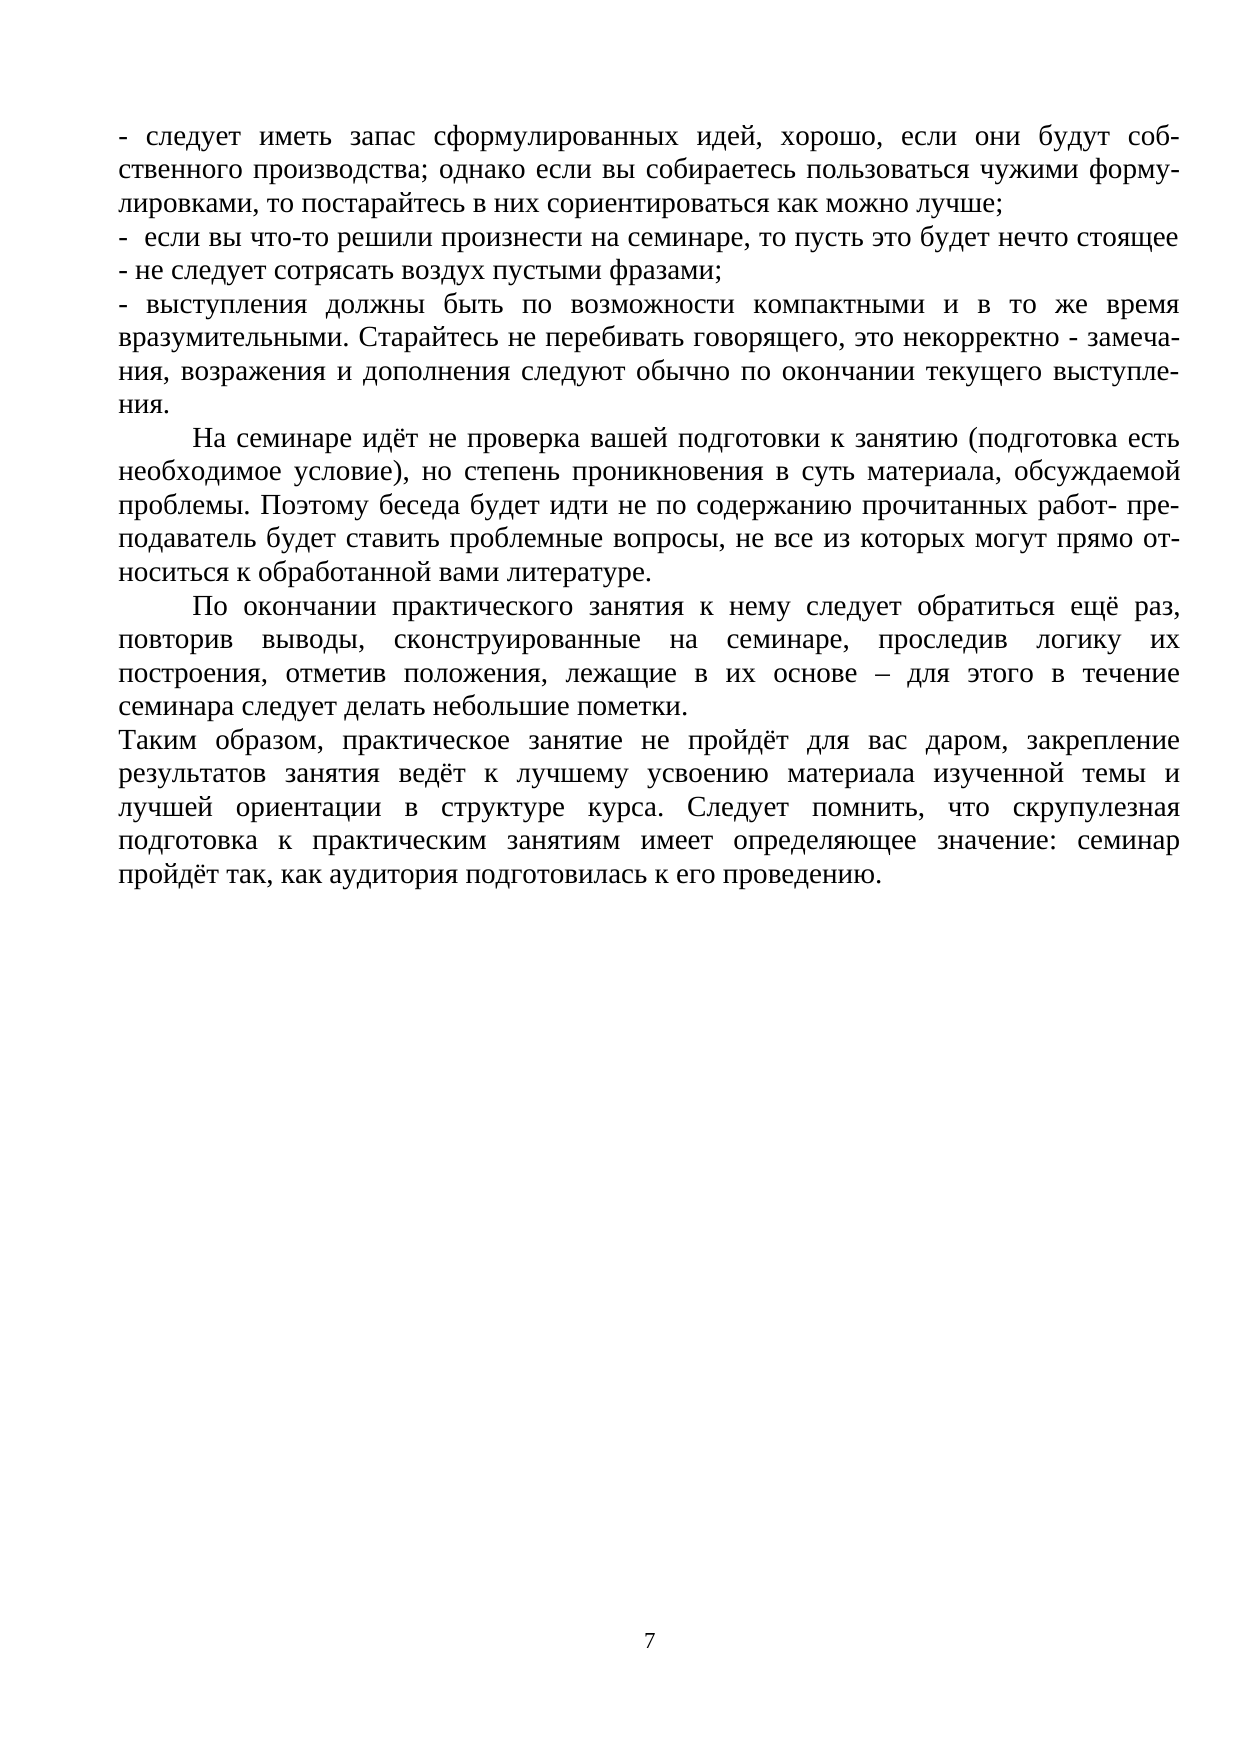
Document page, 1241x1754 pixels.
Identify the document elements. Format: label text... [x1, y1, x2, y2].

text По окончании практического занятия к нему следует обратиться ещё раз, повторив выводы, сконструированные на семинаре, проследив логику их построения, отметив положения, лежащие в их основе – для этого в течение семинара следует делать небольшие пометки. [118, 588, 1181, 722]
text На семинаре идёт не проверка вашей подготовки к занятию (подготовка есть необходимое условие), но степень проникновения в суть материала, обсуждаемой проблемы. Поэтому беседа будет идти не по содержанию прочитанных работ- пре-подаватель будет ставить проблемные вопросы, не все из которых могут прямо от-носиться к обработанной вами литературе. [118, 420, 1181, 588]
text - если вы что-то решили произнести на семинаре, то пусть это будет нечто стоящее - не следует сотрясать воздух пустыми фразами; [118, 219, 1181, 286]
text Таким образом, практическое занятие не пройдёт для вас даром, закрепление результатов занятия ведёт к лучшему усвоению материала изученной темы и лучшей ориентации в структуре курса. Следует помнить, что скрупулезная подготовка к практическим занятиям имеет определяющее значение: семинар пройдёт так, как аудитория подготовилась к его проведению. [118, 722, 1181, 889]
text - следует иметь запас сформулированных идей, хорошо, если они будут соб-ственного производства; однако если вы собираетесь пользоваться чужими форму-лировками, то постарайтесь в них сориентироваться как можно лучше; [118, 118, 1181, 219]
text - выступления должны быть по возможности компактными и в то же время вразумительными. Старайтесь не перебивать говорящего, это некорректно - замеча-ния, возражения и дополнения следуют обычно по окончании текущего выступле-ния. [118, 286, 1181, 420]
